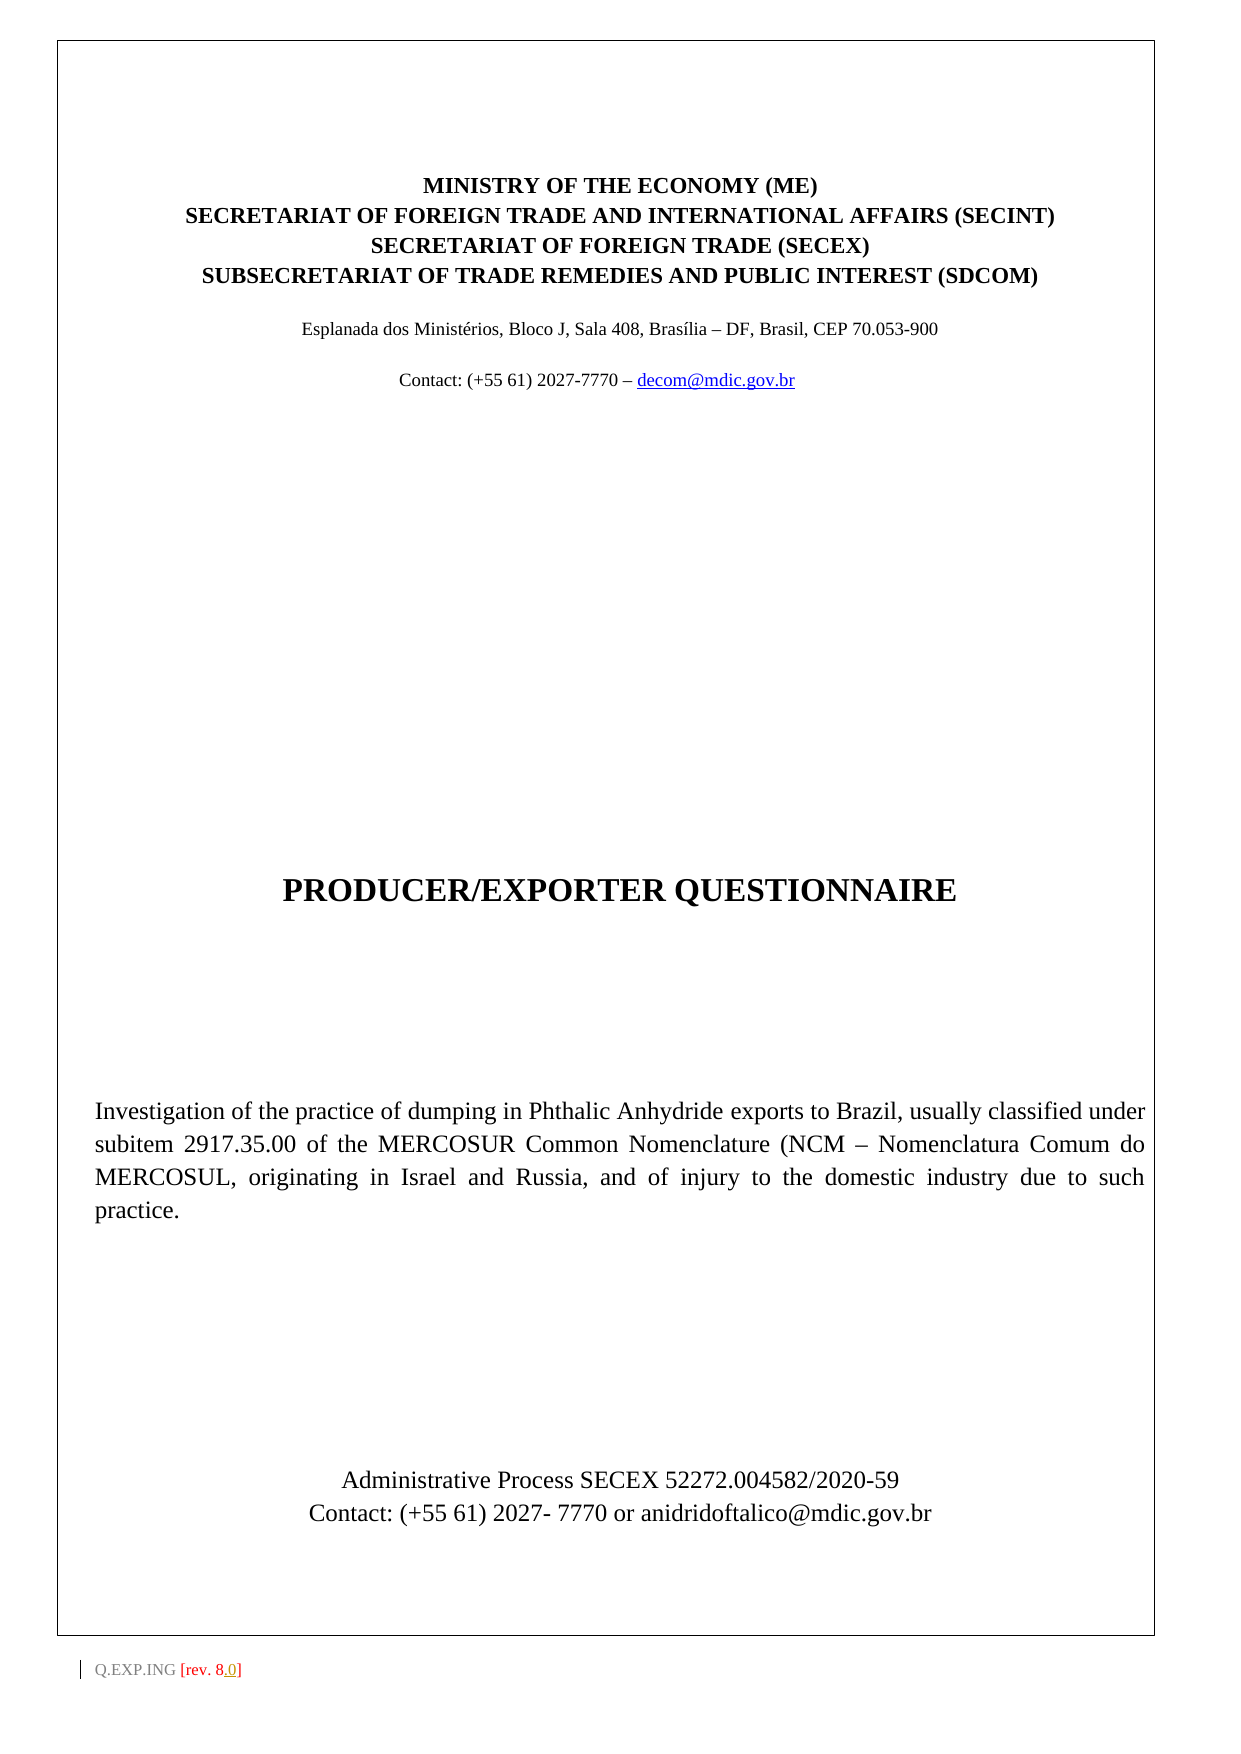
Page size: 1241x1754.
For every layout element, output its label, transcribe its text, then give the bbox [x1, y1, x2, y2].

text Investigation of the practice of dumping in Phthalic Anhydride exports to Brazil, usually classified under subitem 2917.35.00 of the MERCOSUR Common Nomenclature (NCM – Nomenclatura Comum do MERCOSUL, originating in Israel and Russia, and of injury to the domestic industry due to such practice. [94, 1096, 1146, 1224]
text SECRETARIAT OF FOREIGN TRADE AND INTERNATIONAL AFFAIRS (SECINT) [94, 202, 1146, 228]
text PRODUCER/EXPORTER QUESTIONNAIRE [94, 870, 1146, 908]
text Administrative Process SECEX 52272.004582/2020-59 [94, 1465, 1146, 1493]
text SECRETARIAT OF FOREIGN TRADE (SECEX) [94, 232, 1146, 259]
text Contact: (+55 61) 2027-7770 – decom@mdic.gov.br [94, 369, 1146, 390]
text Esplanada dos Ministérios, Bloco J, Sala 408, Brasília – DF, Brasil, CEP 70.053-900 [94, 318, 1146, 340]
text Contact: (+55 61) 2027- 7770 or anidridoftalico@mdic.gov.br [94, 1498, 1146, 1527]
text SUBSECRETARIAT OF TRADE REMEDIES AND PUBLIC INTEREST (SDCOM) [94, 263, 1146, 289]
text MINISTRY OF THE ECONOMY (ME) [94, 172, 1146, 198]
